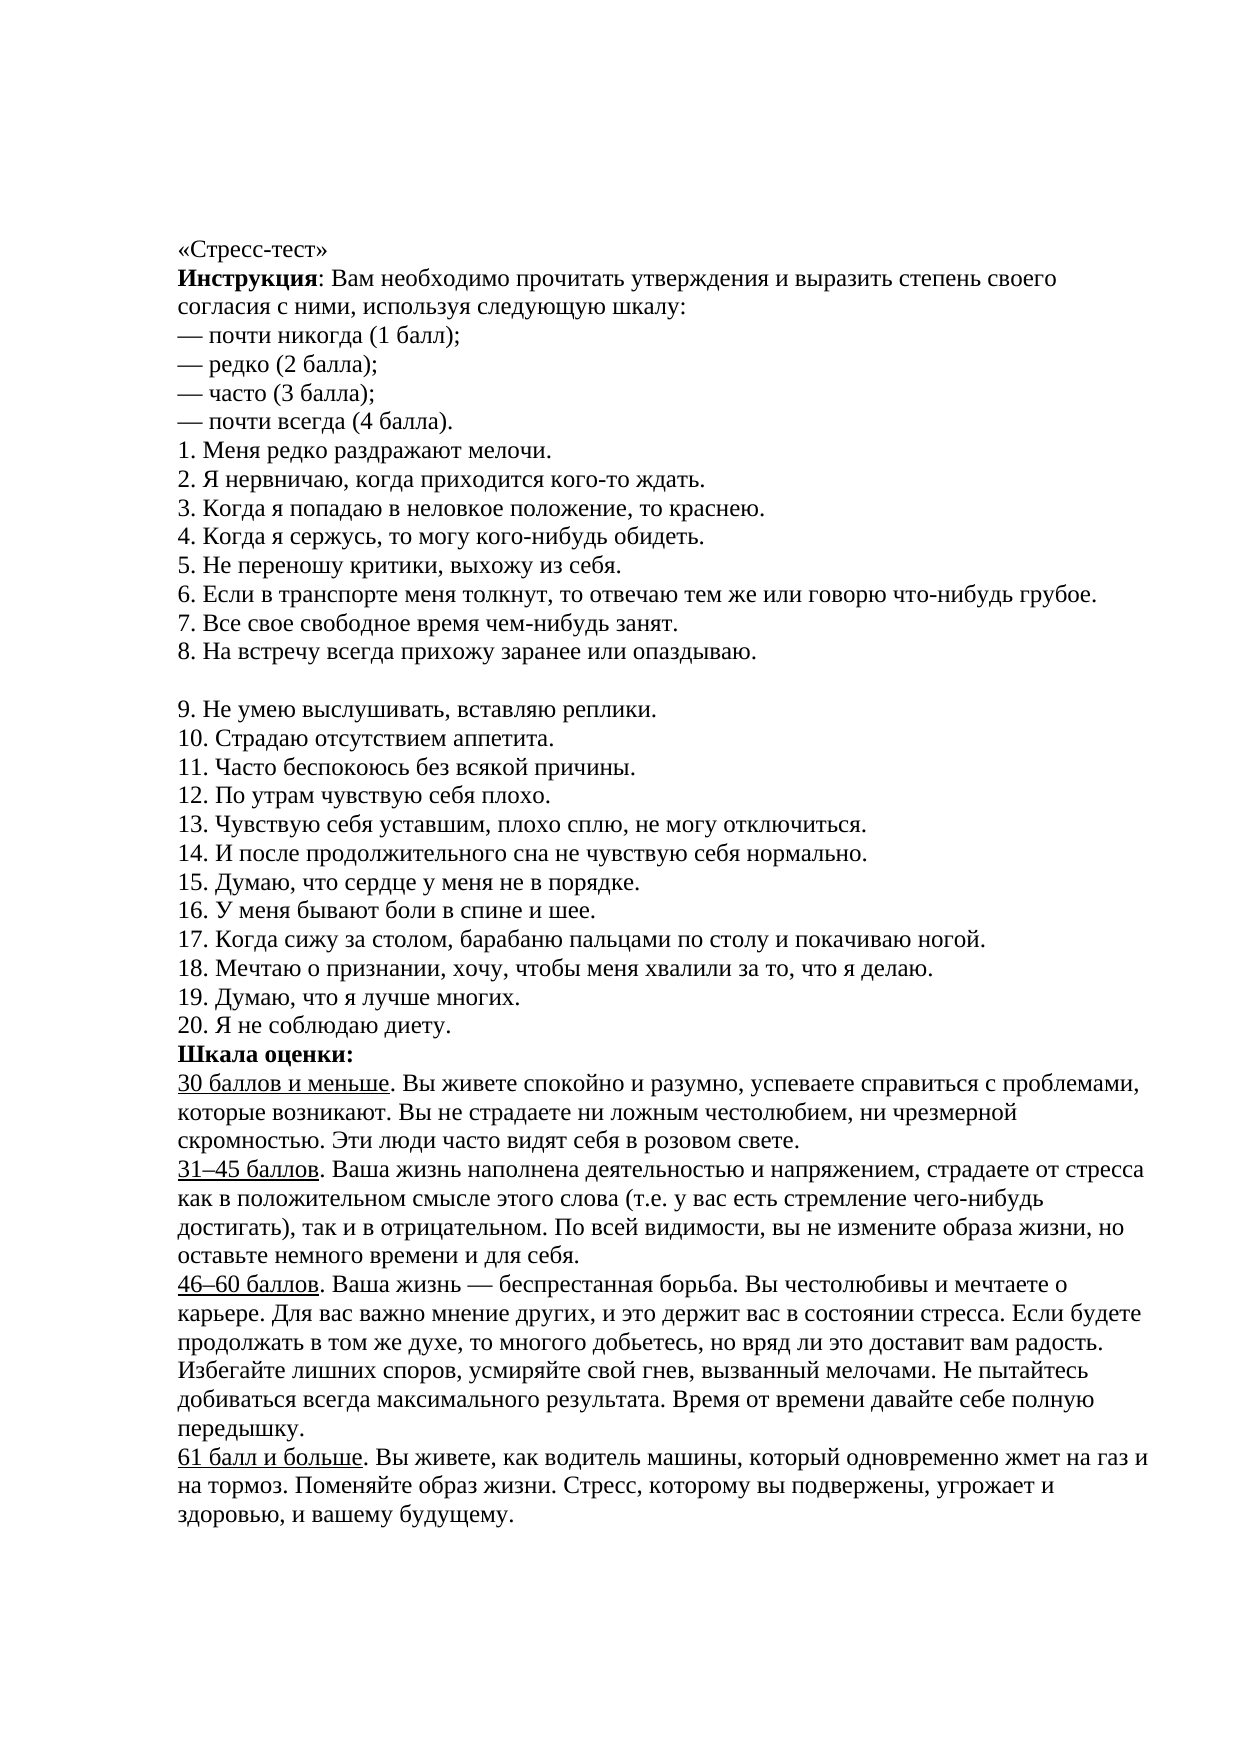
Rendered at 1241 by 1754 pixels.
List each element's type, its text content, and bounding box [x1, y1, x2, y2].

text «Стресс-тест» Инструкция: Вам необходимо прочитать утверждения и выразить степень своего согласия с ними, используя следующую шкалу: — почти никогда (1 балл); — редко (2 балла); — часто (3 балла); — почти всегда (4 балла). 1. Меня редко раздражают мелочи. 2. Я нервничаю, когда приходится кого-то ждать. 3. Когда я попадаю в неловкое положение, то краснею. 4. Когда я сержусь, то могу кого-нибудь обидеть. 5. Не переношу критики, выхожу из себя. 6. Если в транспорте меня толкнут, то отвечаю тем же или говорю что-нибудь грубое. 7. Все свое свободное время чем-нибудь занят. 8. На встречу всегда прихожу заранее или опаздываю. [177, 234, 1152, 665]
text 9. Не умею выслушивать, вставляю реплики. 10. Страдаю отсутствием аппетита. 11. Часто беспокоюсь без всякой причины. 12. По утрам чувствую себя плохо. 13. Чувствую себя уставшим, плохо сплю, не могу отключиться. 14. И после продолжительного сна не чувствую себя нормально. 15. Думаю, что сердце у меня не в порядке. 16. У меня бывают боли в спине и шее. 17. Когда сижу за столом, барабаню пальцами по столу и покачиваю ногой. 18. Мечтаю о признании, хочу, чтобы меня хвалили за то, что я делаю. 19. Думаю, что я лучше многих. 20. Я не соблюдаю диету. Шкала оценки: 30 баллов и меньше. Вы живете спокойно и разумно, успеваете справиться с проблемами, которые возникают. Вы не страдаете ни ложным честолюбием, ни чрезмерной скромностью. Эти люди часто видят себя в розовом свете. 31–45 баллов. Ваша жизнь наполнена деятельностью и напряжением, страдаете от стресса как в положительном смысле этого слова (т.е. у вас есть стремление чего-нибудь достигать), так и в отрицательном. По всей видимости, вы не измените образа жизни, но оставьте немного времени и для себя. 46–60 баллов. Ваша жизнь — беспрестанная борьба. Вы честолюбивы и мечтаете о карьере. Для вас важно мнение других, и это держит вас в состоянии стресса. Если будете продолжать в том же духе, то многого добьетесь, но вряд ли это доставит вам радость. Избегайте лишних споров, усмиряйте свой гнев, вызванный мелочами. Не пытайтесь добиваться всегда максимального результата. Время от времени давайте себе полную передышку. 61 балл и больше. Вы живете, как водитель машины, который одновременно жмет на газ и на тормоз. Поменяйте образ жизни. Стресс, которому вы подвержены, угрожает и здоровью, и вашему будущему. [177, 694, 1152, 1528]
